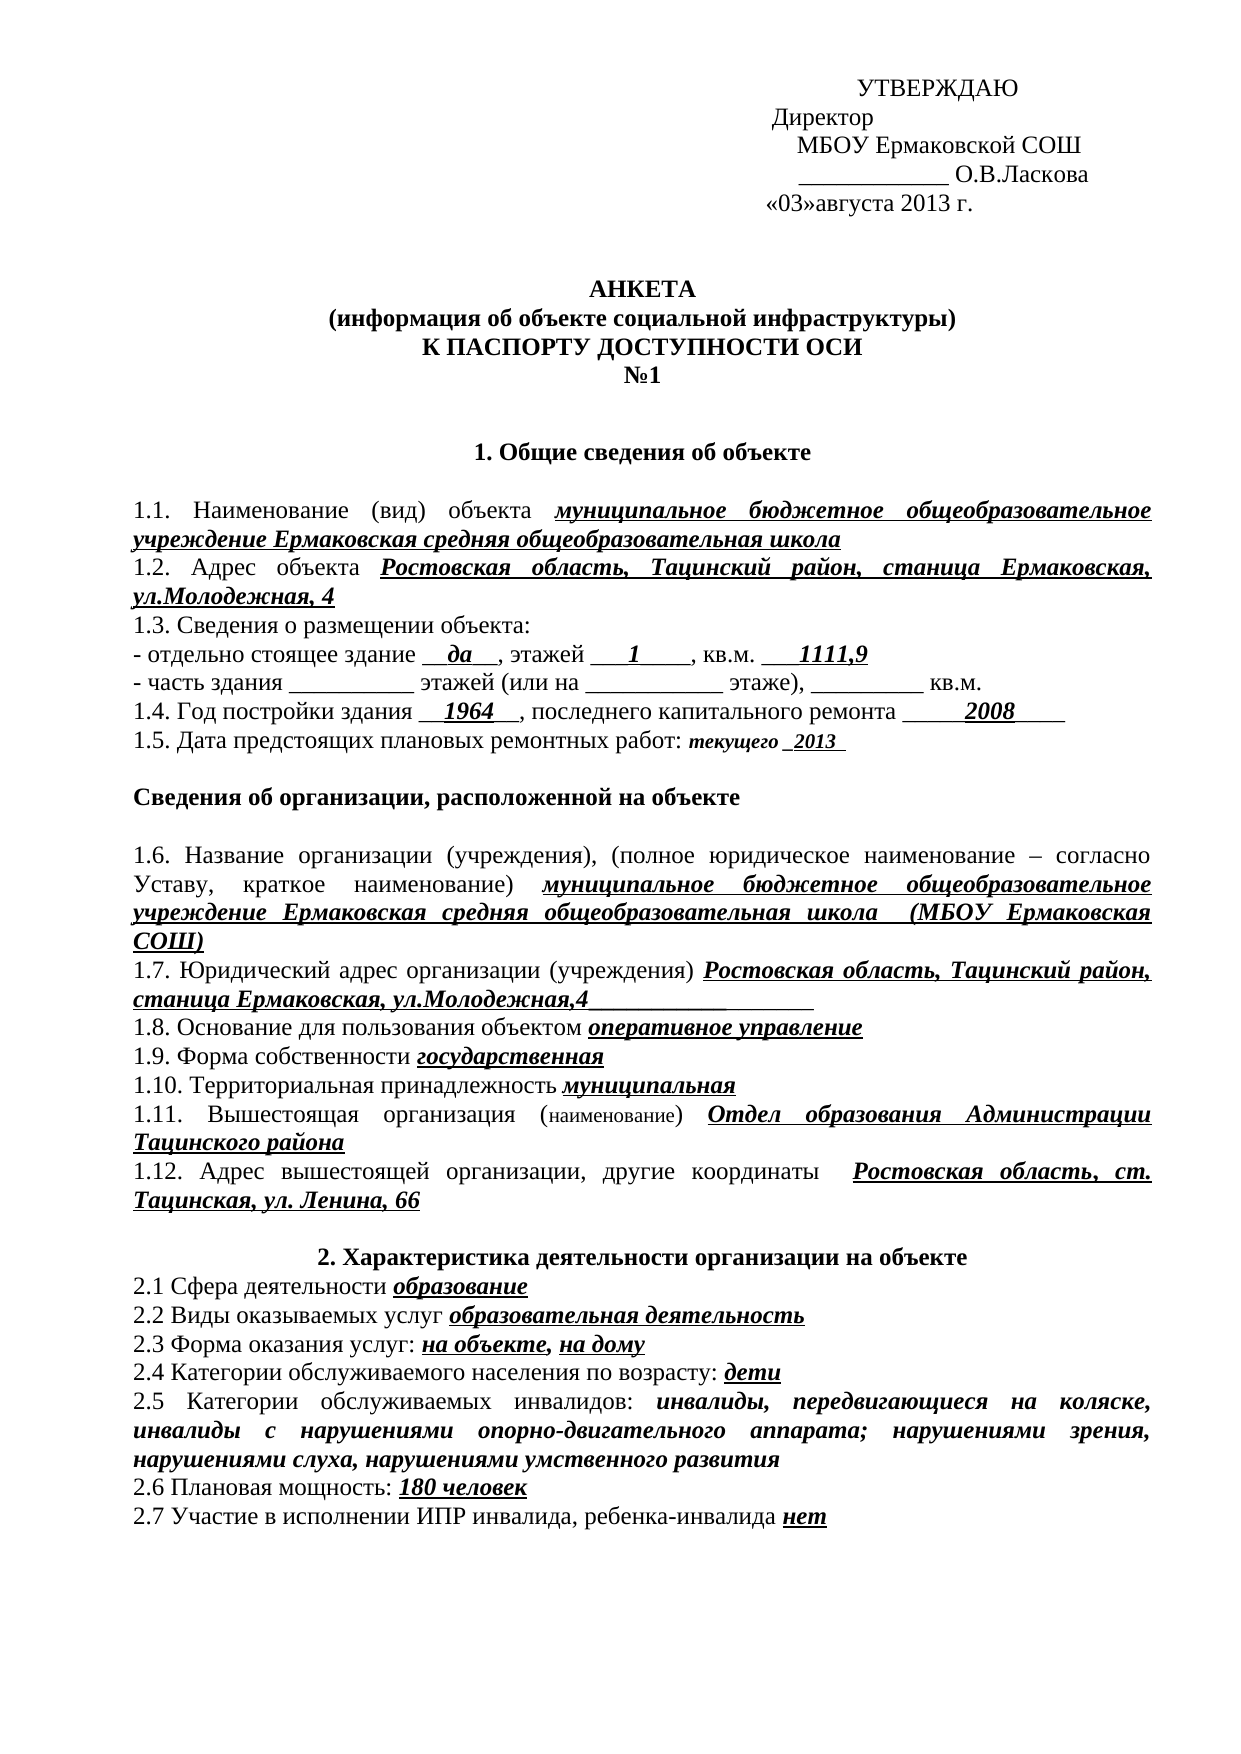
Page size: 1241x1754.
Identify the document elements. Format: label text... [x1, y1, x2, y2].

text - часть здания __________ этажей (или на ___________ этаже), _________ кв.м. [133, 667, 1152, 696]
text 2.7 Участие в исполнении ИПР инвалида, ребенка-инвалида нет [133, 1501, 1152, 1530]
text 1.11. Вышестоящая организация (наименование) Отдел образования Администрации Тацинского района [133, 1099, 1152, 1156]
text - отдельно стоящее здание __да__, этажей ___1____, кв.м. ___1111,9 [133, 639, 1152, 667]
text 2. Характеристика деятельности организации на объекте [133, 1242, 1152, 1271]
text МБОУ Ермаковской СОШ [708, 131, 1152, 159]
text 2.5 Категории обслуживаемых инвалидов: инвалиды, передвигающиеся на коляске, инвалиды с нарушениями опорно-двигательного аппарата; нарушениями зрения, нарушениями слуха, нарушениями умственного развития [133, 1386, 1152, 1472]
text 1.10. Территориальная принадлежность муниципальная [133, 1070, 1152, 1099]
text 1. Общие сведения об объекте [133, 437, 1152, 466]
text «03»августа 2013 г. [133, 188, 1152, 217]
text Сведения об организации, расположенной на объекте [133, 782, 1152, 811]
text К ПАСПОРТУ ДОСТУПНОСТИ ОСИ [133, 332, 1152, 361]
text 2.4 Категории обслуживаемого населения по возрасту: дети [133, 1357, 1152, 1386]
text 1.3. Сведения о размещении объекта: [133, 610, 1152, 639]
text 1.8. Основание для пользования объектом оперативное управление [133, 1012, 1152, 1041]
text АНКЕТА [133, 274, 1152, 303]
text 1.4. Год постройки здания __1964__, последнего капитального ремонта _____2008____ [133, 696, 1152, 725]
text 2.3 Форма оказания услуг: на объекте, на дому [133, 1329, 1152, 1357]
text №1 [133, 361, 1152, 389]
text 1.6. Название организации (учреждения), (полное юридическое наименование – согласно Уставу, краткое наименование) муниципальное бюджетное общеобразовательное учреждение Ермаковская средняя общеобразовательная школа (МБОУ Ермаковская СОШ) [133, 840, 1152, 922]
text Директор [133, 102, 1152, 131]
text 1.7. Юридический адрес организации (учреждения) Ростовская область, Тацинский район, станица Ермаковская, ул.Молодежная,4__________________ [133, 955, 1152, 1012]
text 1.1. Наименование (вид) объекта муниципальное бюджетное общеобразовательное учреждение Ермаковская средняя общеобразовательная школа [133, 495, 1152, 552]
text 1.12. Адрес вышестоящей организации, другие координаты Ростовская область, ст. Тацинская, ул. Ленина, 66 [133, 1156, 1152, 1214]
text 1.6. Название организации (учреждения), (полное юридическое наименование – согласно Уставу, краткое наименование) муниципальное бюджетное общеобразовательное учреждение Ермаковская средняя общеобразовательная школа (МБОУ Ермаковская СОШ) [133, 924, 1152, 955]
text (информация об объекте социальной инфраструктуры) [133, 303, 1152, 332]
text 1.9. Форма собственности государственная [133, 1041, 1152, 1070]
text УТВЕРЖДАЮ [856, 73, 1152, 102]
text 1.5. Дата предстоящих плановых ремонтных работ: текущего _2013 [133, 725, 1152, 754]
text 1.2. Адрес объекта Ростовская область, Тацинский район, станица Ермаковская, ул.Молодежная, 4 [133, 552, 1152, 610]
text 2.1 Сфера деятельности образование [133, 1271, 1152, 1300]
text 2.6 Плановая мощность: 180 человек [133, 1472, 1152, 1501]
text 2.2 Виды оказываемых услуг образовательная деятельность [133, 1300, 1152, 1329]
text ____________ О.В.Ласкова [723, 159, 1152, 188]
